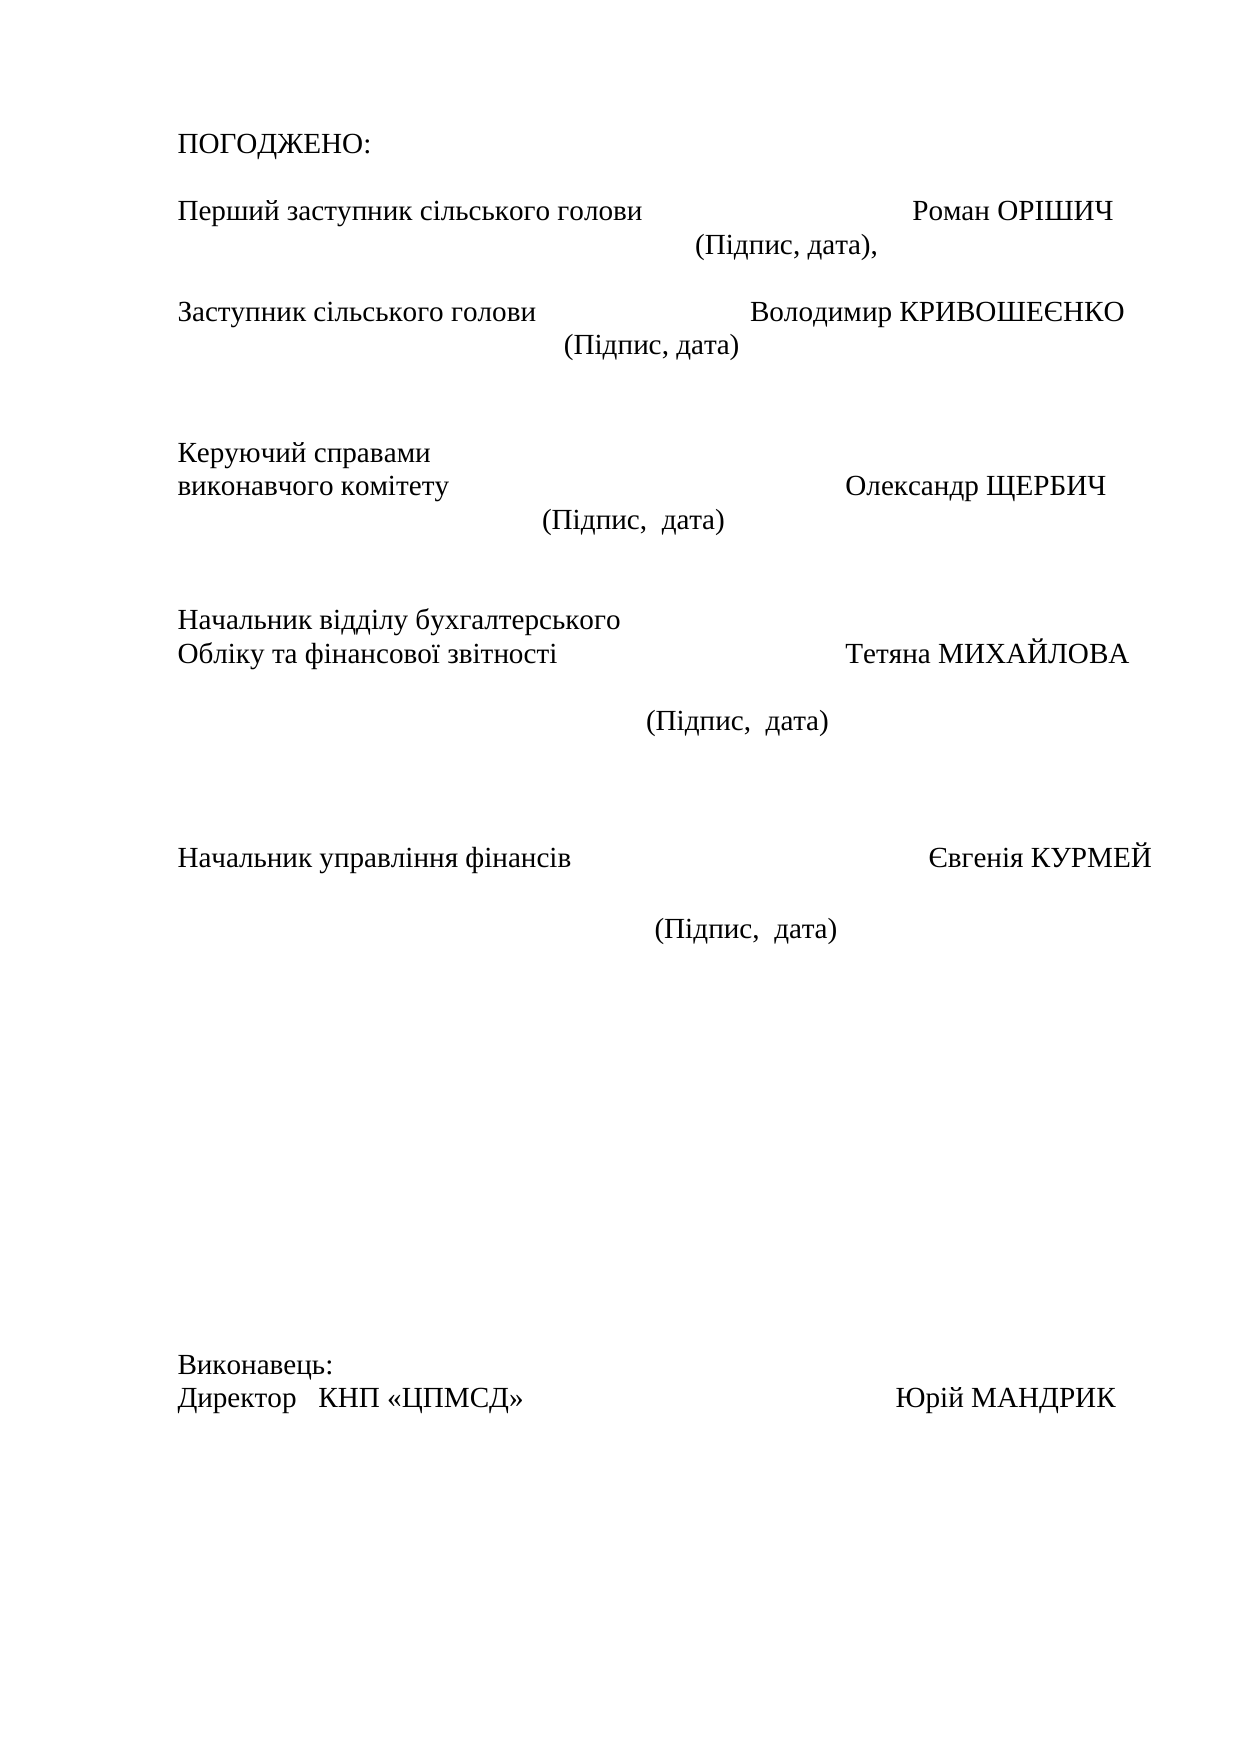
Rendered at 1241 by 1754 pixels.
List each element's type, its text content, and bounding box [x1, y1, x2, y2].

text Начальник відділу бухгалтерського [177, 602, 1167, 636]
text (Підпис, дата) [177, 502, 1167, 535]
text (Підпис, дата) [177, 327, 1167, 361]
text (Підпис, дата) [177, 703, 1167, 737]
text (Підпис, дата) [177, 911, 1167, 944]
text Виконавець: [177, 1347, 1167, 1381]
text Начальник управління фінансів Євгенія КУРМЕЙ [177, 841, 1167, 874]
text (Підпис, дата), [177, 227, 1167, 260]
text ПОГОДЖЕНО: [177, 126, 1167, 160]
text Перший заступник сільського голови Роман ОРІШИЧ [177, 193, 1167, 227]
text Директор КНП «ЦПМСД» Юрій МАНДРИК [177, 1381, 1167, 1414]
text виконавчого комітету Олександр ЩЕРБИЧ [177, 468, 1167, 502]
text Керуючий справами [177, 435, 1167, 468]
text Заступник сільського голови Володимир КРИВОШЕЄНКО [177, 294, 1167, 327]
text Обліку та фінансової звітності Тетяна МИХАЙЛОВА [177, 636, 1167, 669]
